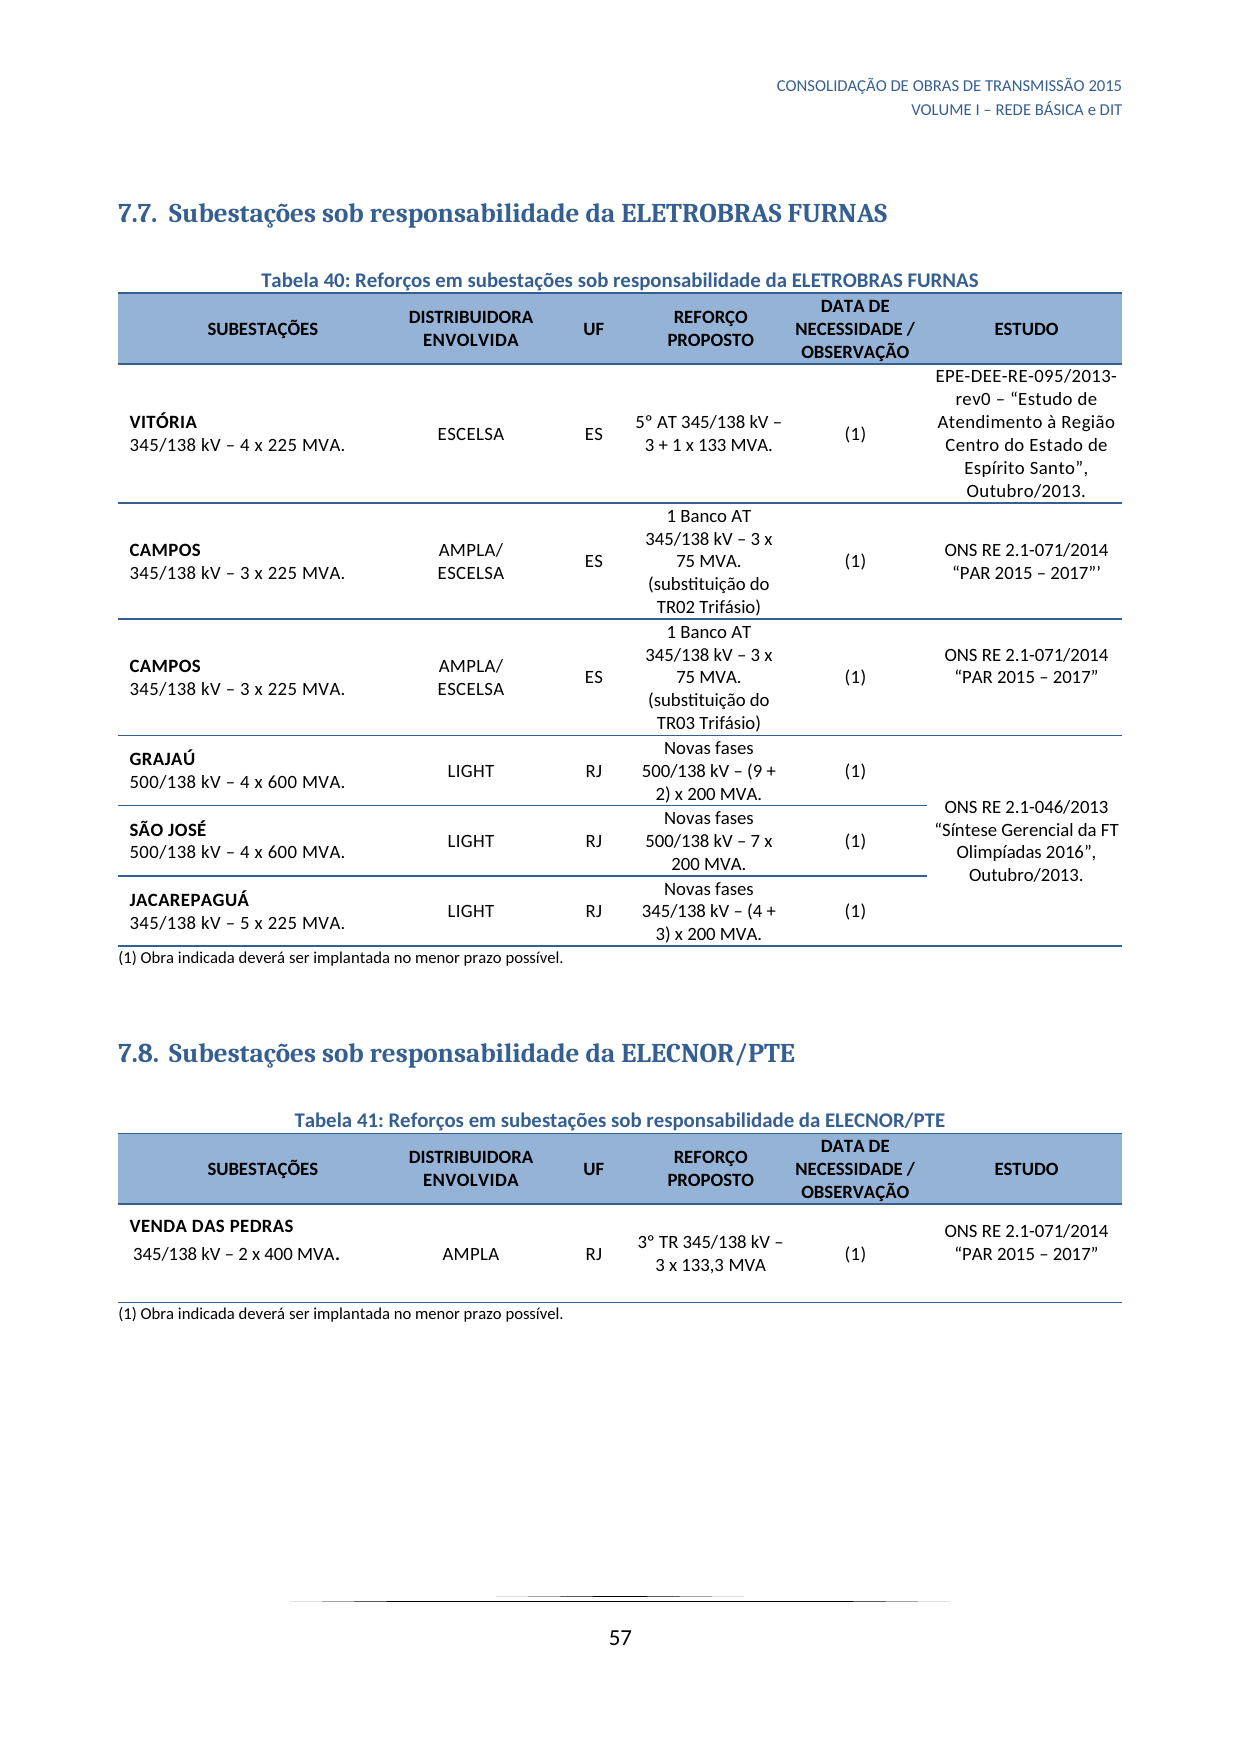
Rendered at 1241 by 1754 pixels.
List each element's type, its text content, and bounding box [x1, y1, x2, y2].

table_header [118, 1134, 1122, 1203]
text (1) Obra indicada deverá ser implantada no menor prazo possível. [118, 947, 1122, 967]
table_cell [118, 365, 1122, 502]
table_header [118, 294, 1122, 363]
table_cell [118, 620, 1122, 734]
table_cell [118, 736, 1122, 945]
subtitle Subestações sob responsabilidade da ELETROBRAS FURNAS [118, 198, 1122, 229]
text (1) Obra indicada deverá ser implantada no menor prazo possível. [118, 1303, 1122, 1323]
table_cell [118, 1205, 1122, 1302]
subtitle Subestações sob responsabilidade da ELECNOR/PTE [118, 1038, 1122, 1069]
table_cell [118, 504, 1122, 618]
